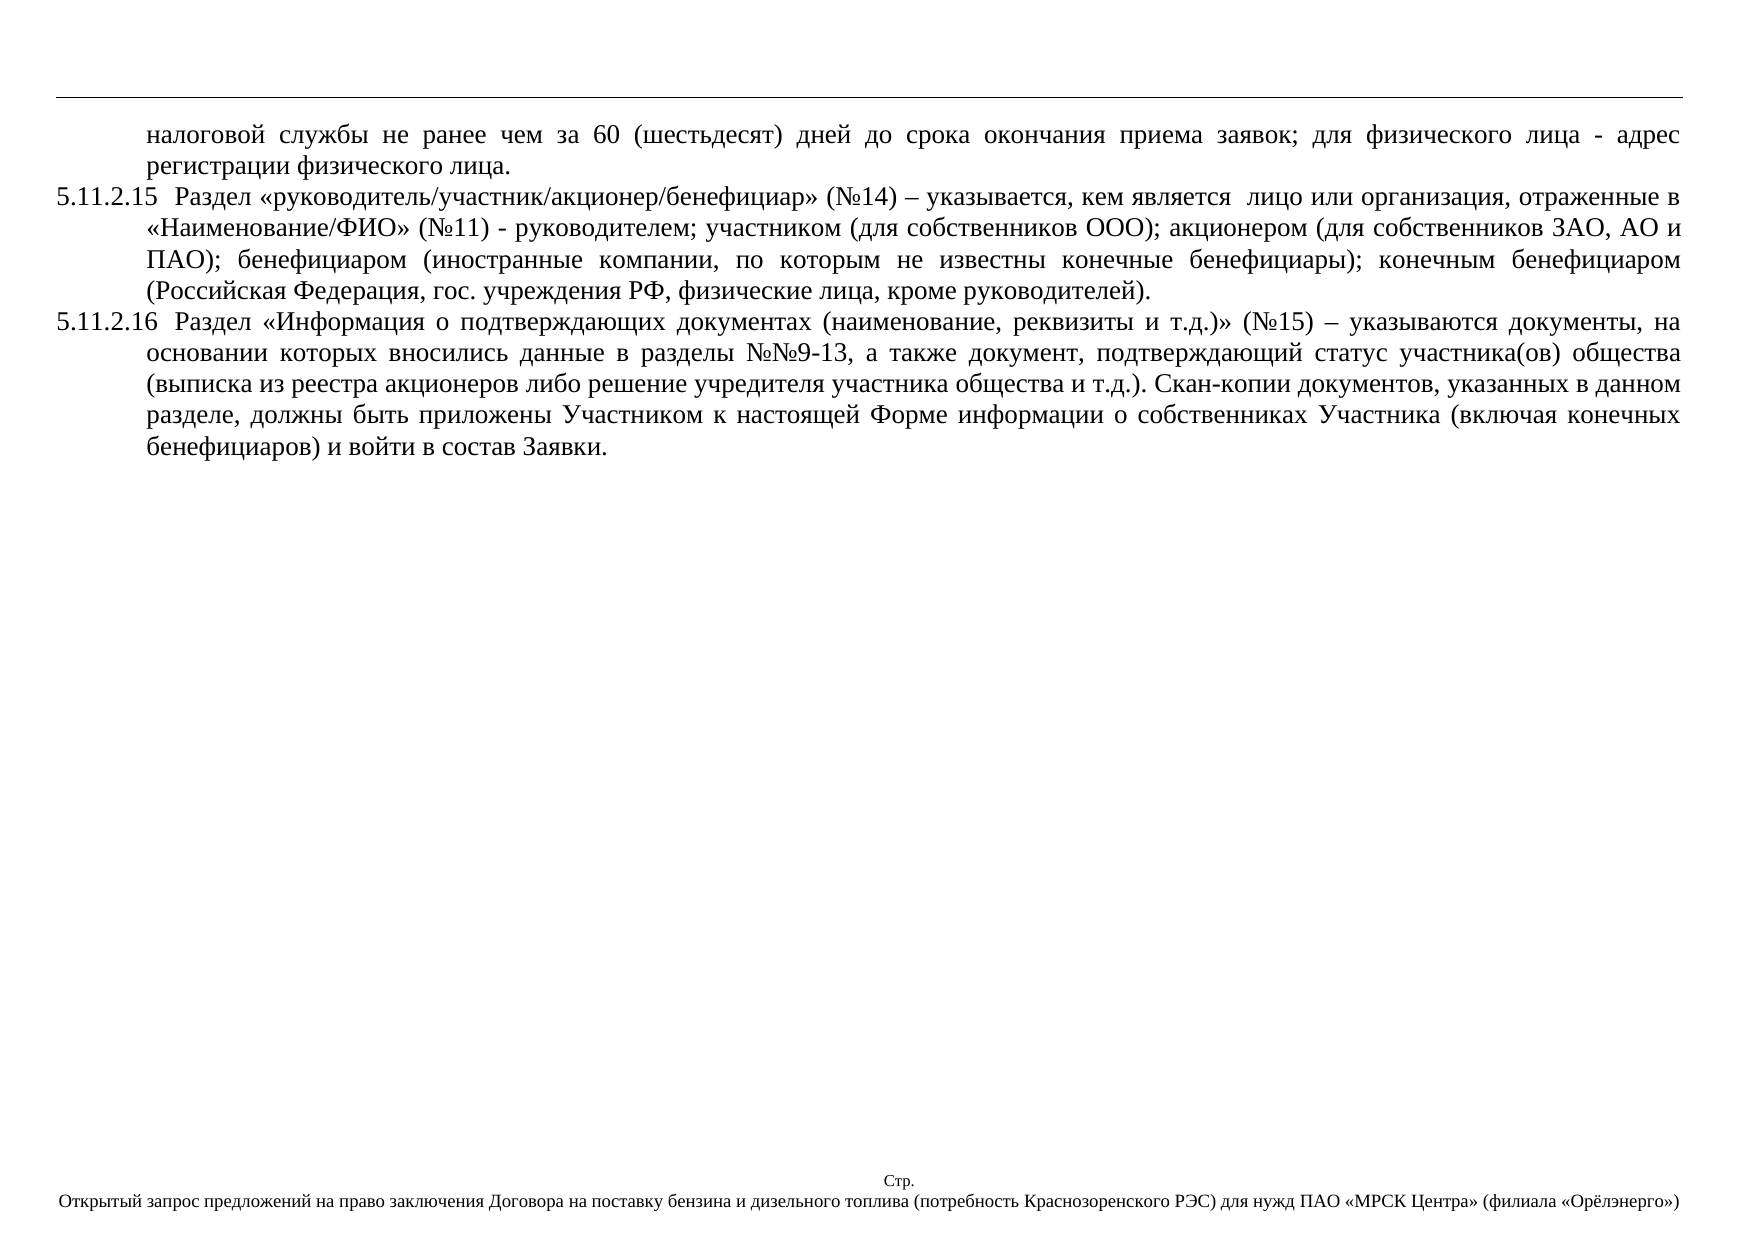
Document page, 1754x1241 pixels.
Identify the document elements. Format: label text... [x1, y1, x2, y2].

list Раздел «Информация о подтверждающих документах (наименование, реквизиты и т.д.)» (№15) – указываются документы, на основании которых вносились данные в разделы №№9-13, а также документ, подтверждающий статус участника(ов) общества (выписка из реестра акционеров либо решение учредителя участника общества и т.д.). Скан-копии документов, указанных в данном разделе, должны быть приложены Участником к настоящей Форме информации о собственниках Участника (включая конечных бенефициаров) и войти в состав Заявки. [56, 305, 1683, 461]
list Раздел «руководитель/участник/акционер/бенефициар» (№14) – указывается, кем является лицо или организация, отраженные в «Наименование/ФИО» (№11) - руководителем; участником (для собственников ООО); акционером (для собственников ЗАО, АО и ПАО); бенефициаром (иностранные компании, по которым не известны конечные бенефициары); конечным бенефициаром (Российская Федерация, гос. учреждения РФ, физические лица, кроме руководителей). [56, 180, 1683, 305]
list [56, 118, 1683, 180]
